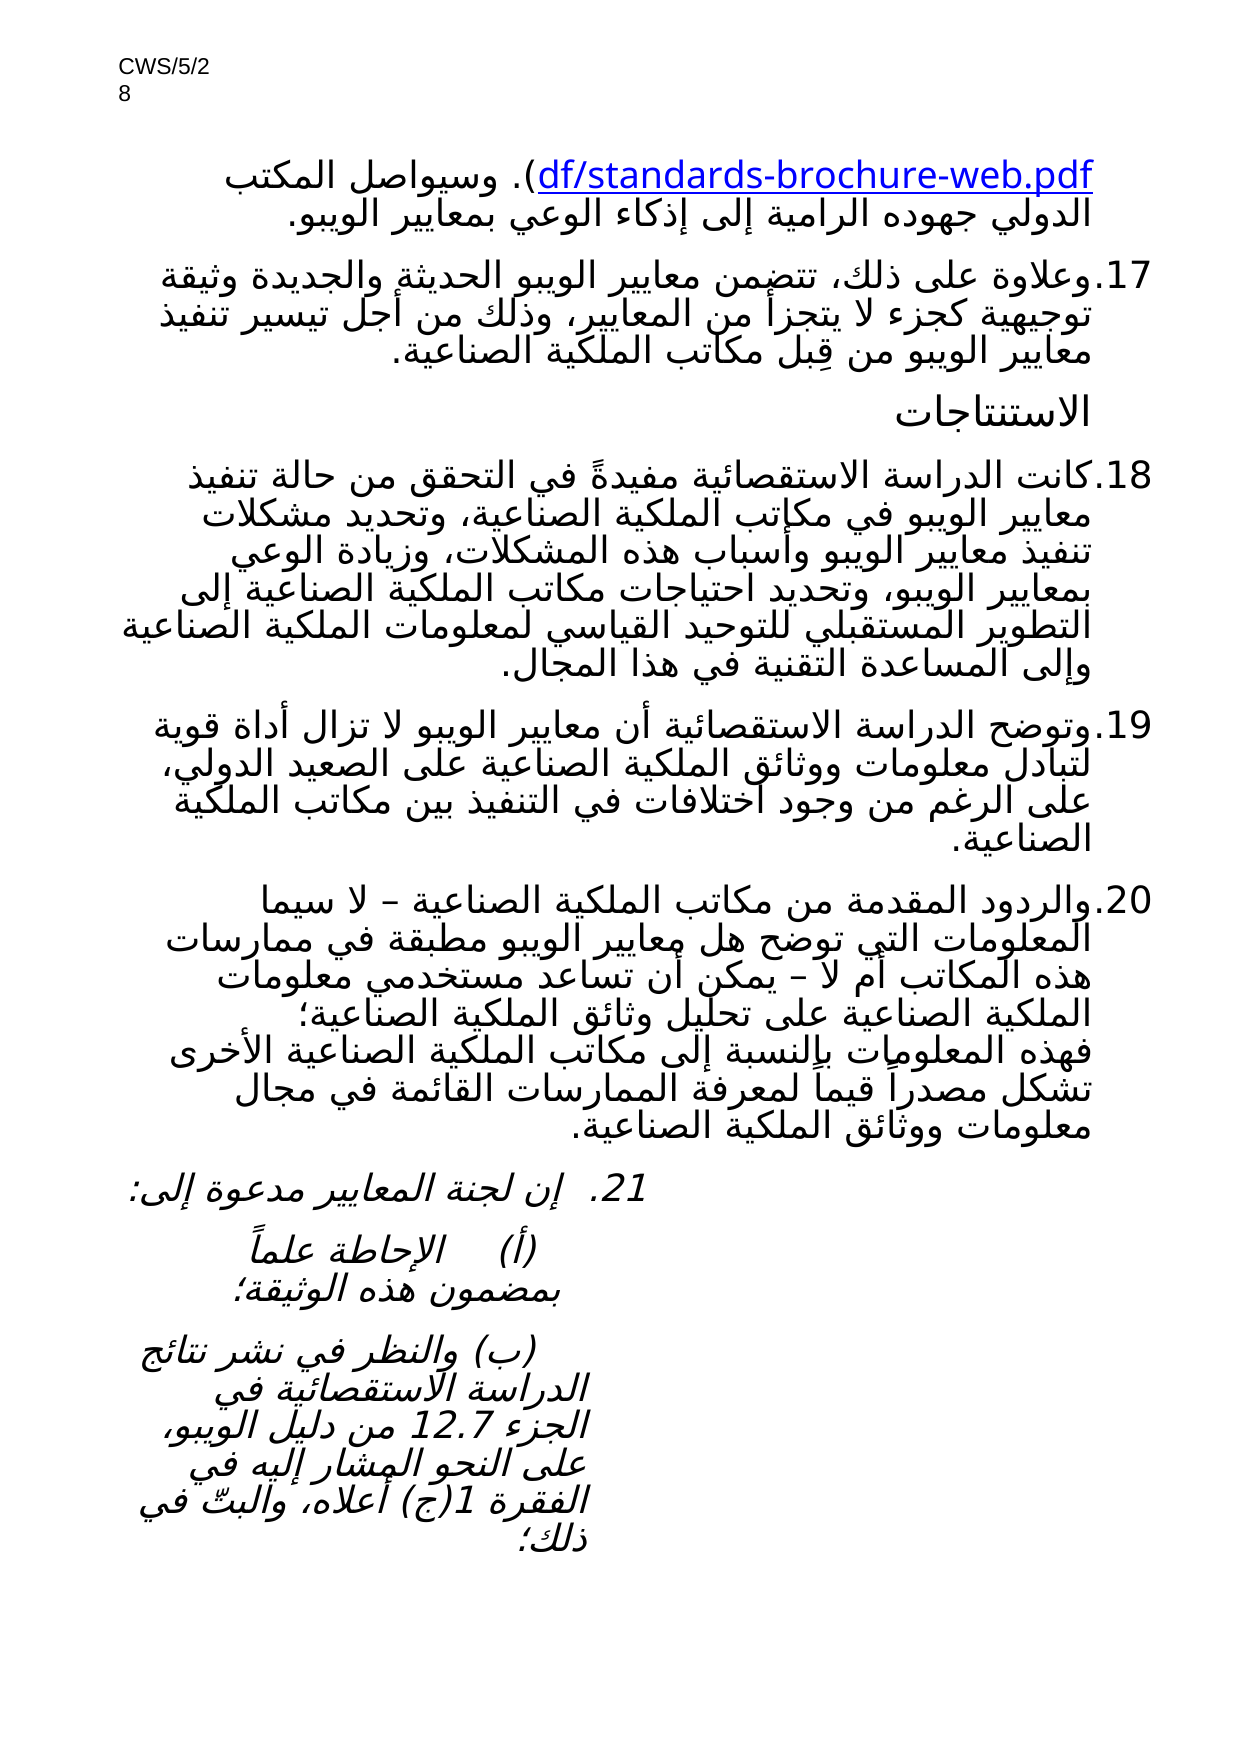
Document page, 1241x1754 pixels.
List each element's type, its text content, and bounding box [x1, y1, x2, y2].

text (أ) الإحاطة علماً بمضمون هذه الوثيقة؛ [118, 1233, 561, 1308]
list وعلاوة على ذلك، تتضمن معايير الويبو الحديثة والجديدة وثيقة توجيهية كجزء لا يتجزأ من المعايير، وذلك من أجل تيسير تنفيذ معايير الويبو من قِبل مكاتب الملكية الصناعية. [118, 258, 1093, 371]
list والردود المقدمة من مكاتب الملكية الصناعية – لا سيما المعلومات التي توضح هل معايير الويبو مطبقة في ممارسات هذه المكاتب أم لا – يمكن أن تساعد مستخدمي معلومات الملكية الصناعية على تحليل وثائق الملكية الصناعية؛ فهذه المعلومات بالنسبة إلى مكاتب الملكية الصناعية الأخرى تشكل مصدراً قيماً لمعرفة الممارسات القائمة في مجال معلومات ووثائق الملكية الصناعية. [118, 883, 1093, 1146]
list كانت الدراسة الاستقصائية مفيدةً في التحقق من حالة تنفيذ معايير الويبو في مكاتب الملكية الصناعية، وتحديد مشكلات تنفيذ معايير الويبو وأسباب هذه المشكلات، وزيادة الوعي بمعايير الويبو، وتحديد احتياجات مكاتب الملكية الصناعية إلى التطوير المستقبلي للتوحيد القياسي لمعلومات الملكية الصناعية وإلى المساعدة التقنية في هذا المجال. [118, 458, 1093, 683]
text (ب) والنظر في نشر نتائج الدراسة الاستقصائية في الجزء 12.7 من دليل الويبو، على النحو المشار إليه في الفقرة 1(ج) أعلاه، والبتّ في ذلك؛ [118, 1333, 587, 1558]
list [118, 158, 1093, 233]
text الاستنتاجات [118, 396, 1092, 433]
list وتوضح الدراسة الاستقصائية أن معايير الويبو لا تزال أداة قوية لتبادل معلومات ووثائق الملكية الصناعية على الصعيد الدولي، على الرغم من وجود اختلافات في التنفيذ بين مكاتب الملكية الصناعية. [118, 708, 1093, 858]
list إن لجنة المعايير مدعوة إلى: [118, 1171, 587, 1208]
